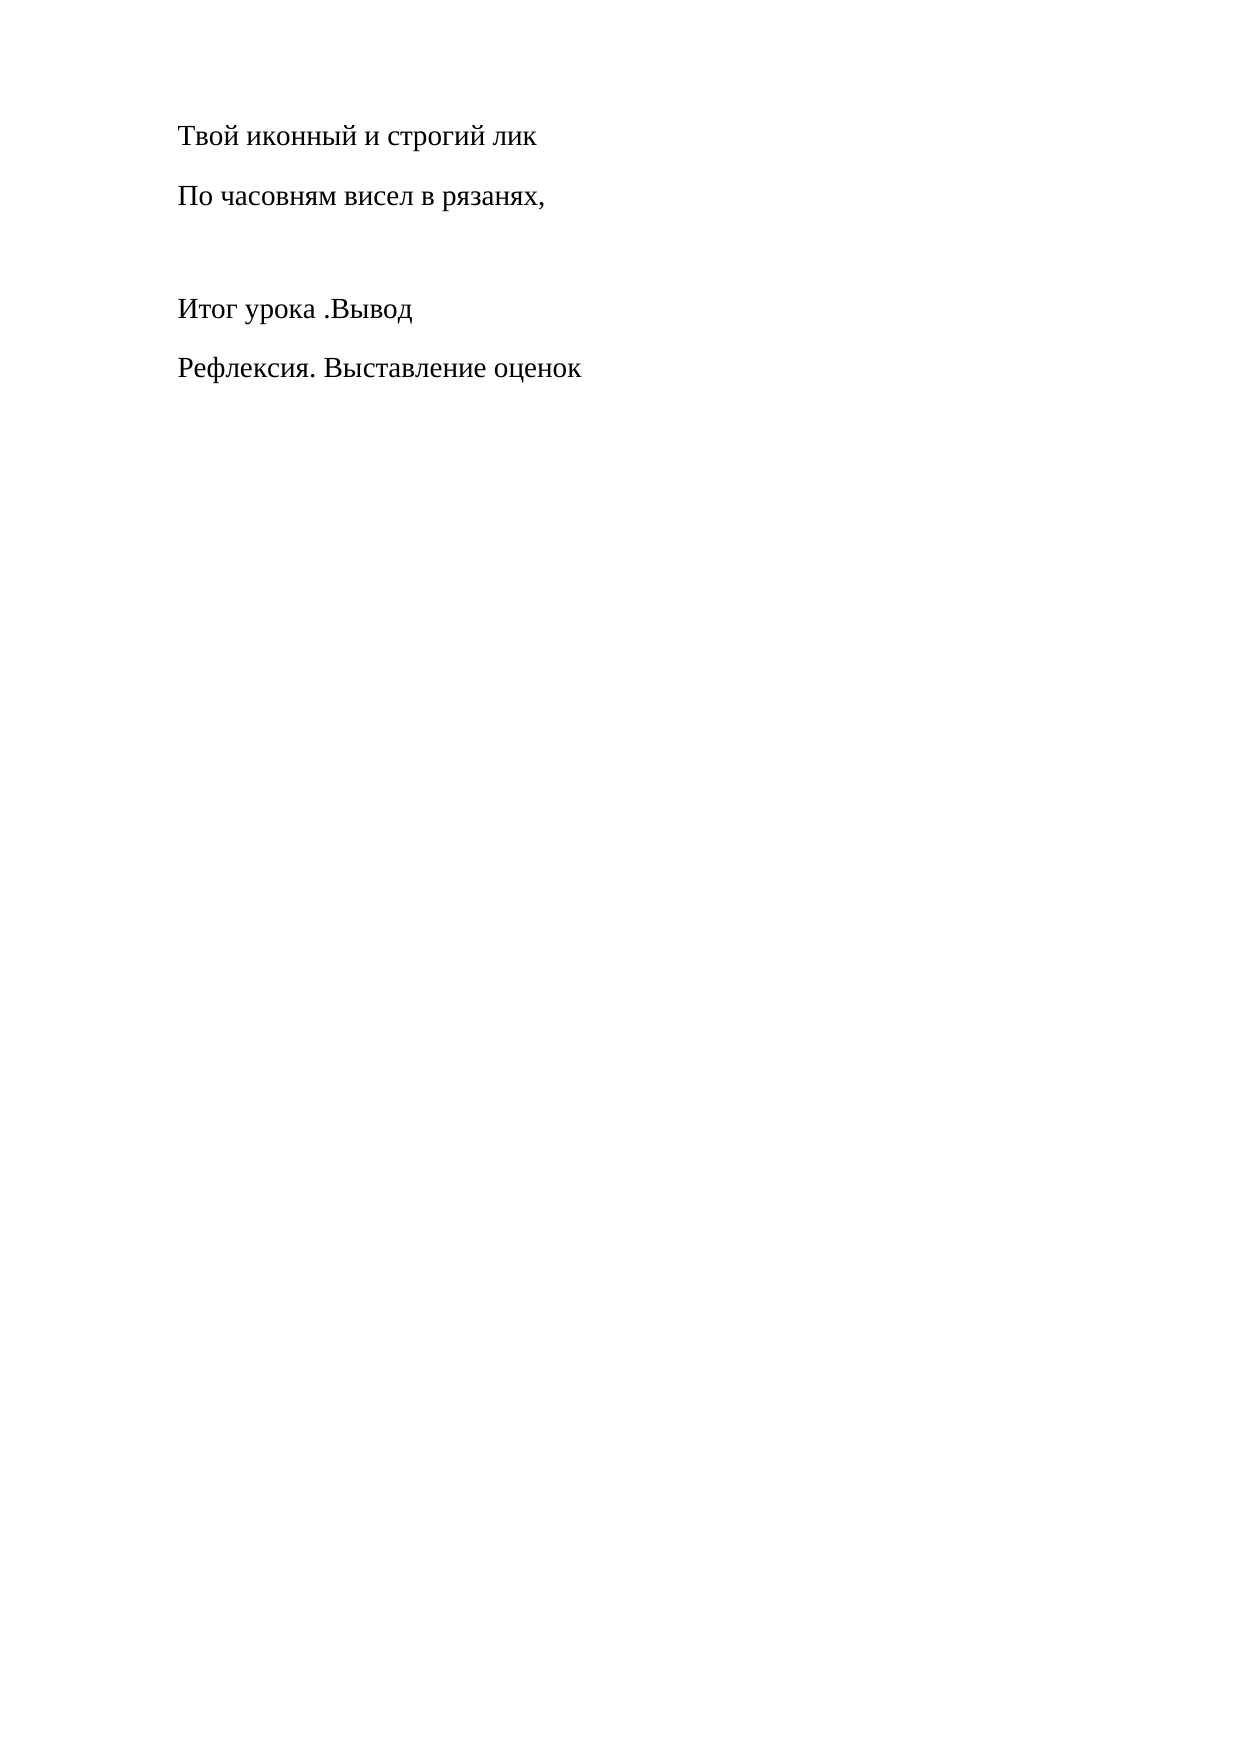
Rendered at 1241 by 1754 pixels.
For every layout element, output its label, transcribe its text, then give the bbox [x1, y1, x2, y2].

text По часовням висел в рязанях, [177, 178, 1152, 211]
text Твой иконный и строгий лик [177, 118, 1152, 152]
text Итог урока .Вывод [177, 291, 1152, 324]
text Рефлексия. Выставление оценок [177, 350, 1152, 455]
